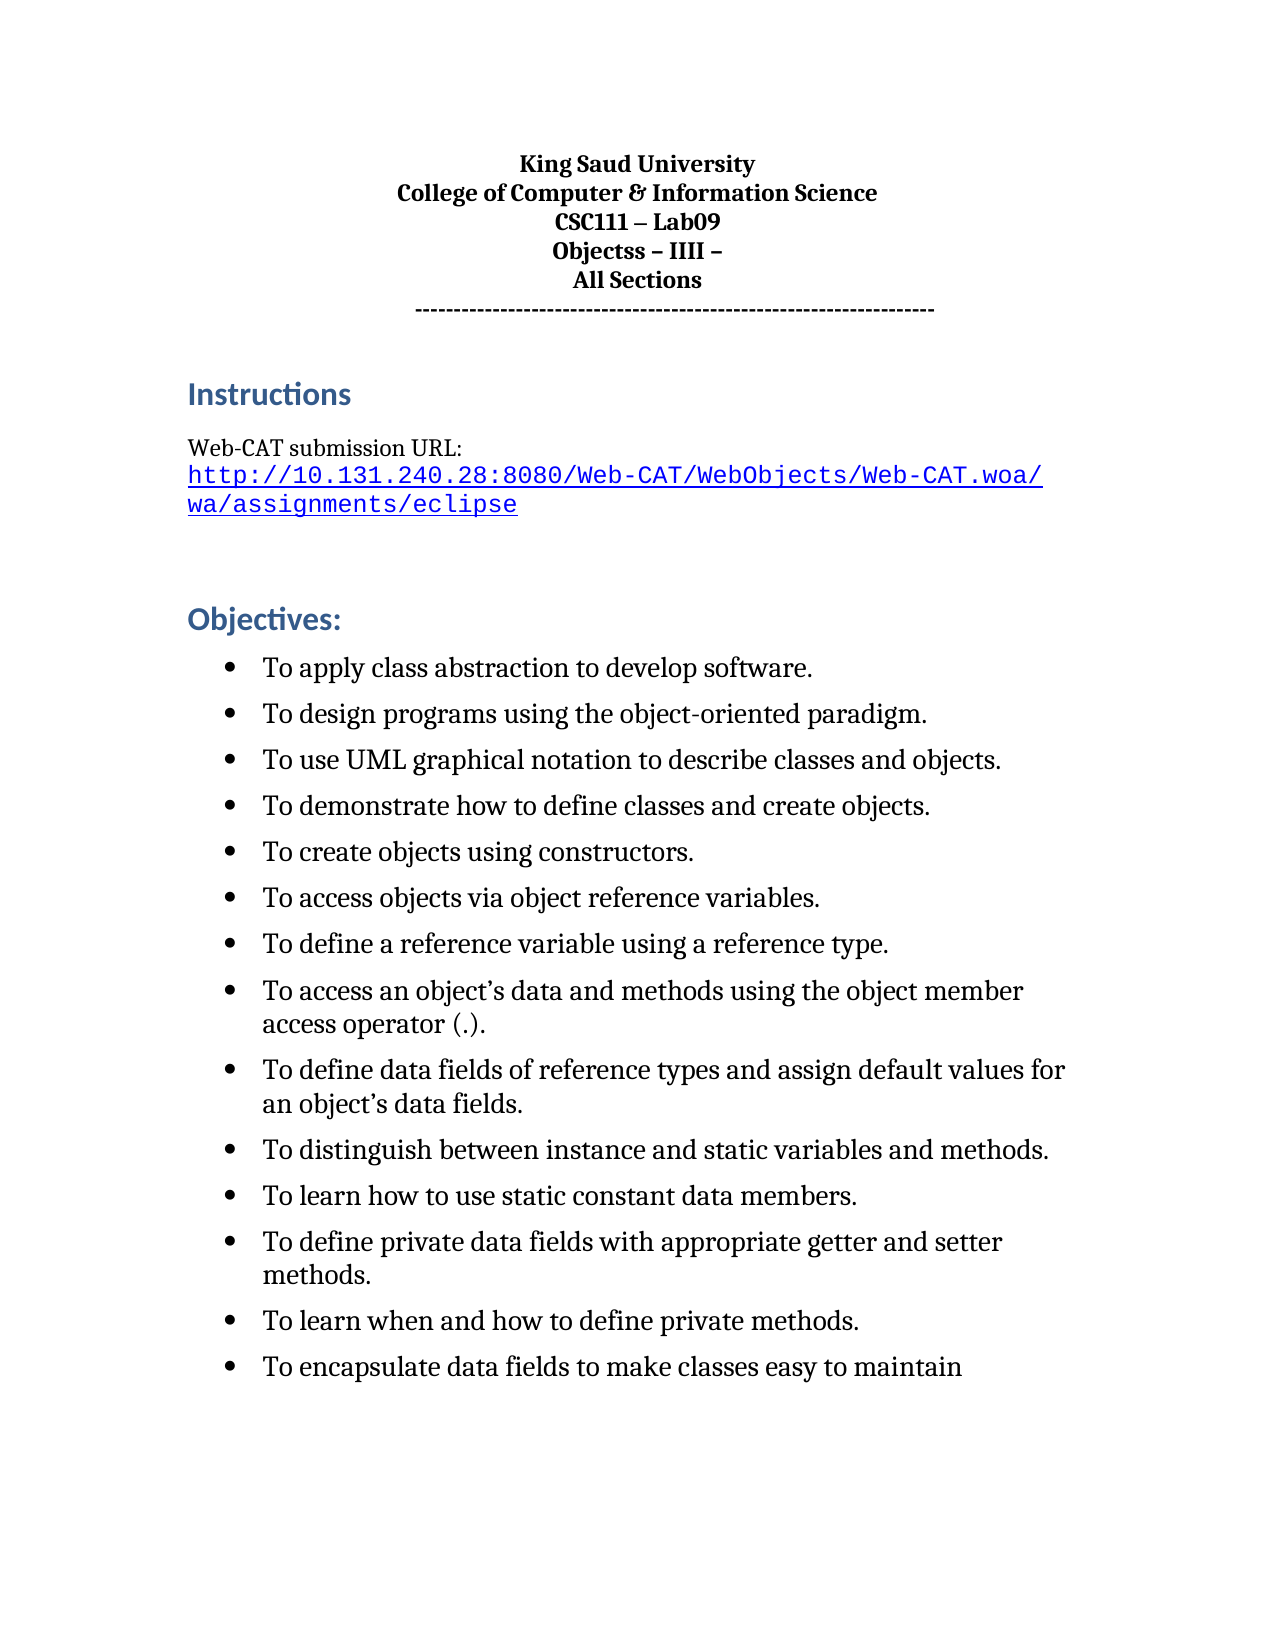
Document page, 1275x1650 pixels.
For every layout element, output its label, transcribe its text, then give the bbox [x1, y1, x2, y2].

subtitle To define a reference variable using a reference type. [225, 928, 1087, 961]
subtitle To demonstrate how to define classes and create objects. [225, 789, 1087, 823]
text http://10.131.240.28:8080/Web-CAT/WebObjects/Web-CAT.woa/wa/assignments/eclipse [187, 463, 1087, 520]
subtitle To learn when and how to define private methods. [225, 1304, 1087, 1338]
subtitle To design programs using the object-oriented paradigm. [225, 697, 1087, 731]
text Objectss – IIII – [187, 237, 1087, 266]
subtitle To access objects via object reference variables. [225, 882, 1087, 915]
subtitle To apply class abstraction to develop software. [225, 651, 1087, 685]
subtitle To access an object’s data and methods using the object member access operator (.). [225, 974, 1087, 1041]
subtitle To encapsulate data fields to make classes easy to maintain [225, 1351, 1087, 1384]
text King Saud University [187, 150, 1087, 179]
text CSC111 – Lab09 [187, 207, 1087, 237]
text ------------------------------------------------------------------- [262, 294, 1087, 323]
subtitle To use UML graphical notation to describe classes and objects. [225, 743, 1087, 777]
text Web-CAT submission URL: [187, 434, 1087, 463]
text College of Computer & Information Science [187, 179, 1087, 207]
subtitle Instructions [187, 373, 1087, 414]
subtitle To define private data fields with appropriate getter and setter methods. [225, 1225, 1087, 1292]
subtitle To distinguish between instance and static variables and methods. [225, 1133, 1087, 1166]
subtitle To learn how to use static constant data members. [225, 1179, 1087, 1212]
subtitle Objectives: [187, 598, 1087, 639]
subtitle To define data fields of reference types and assign default values for an object’s data fields. [225, 1053, 1087, 1120]
subtitle To create objects using constructors. [225, 836, 1087, 869]
text All Sections [187, 266, 1087, 294]
